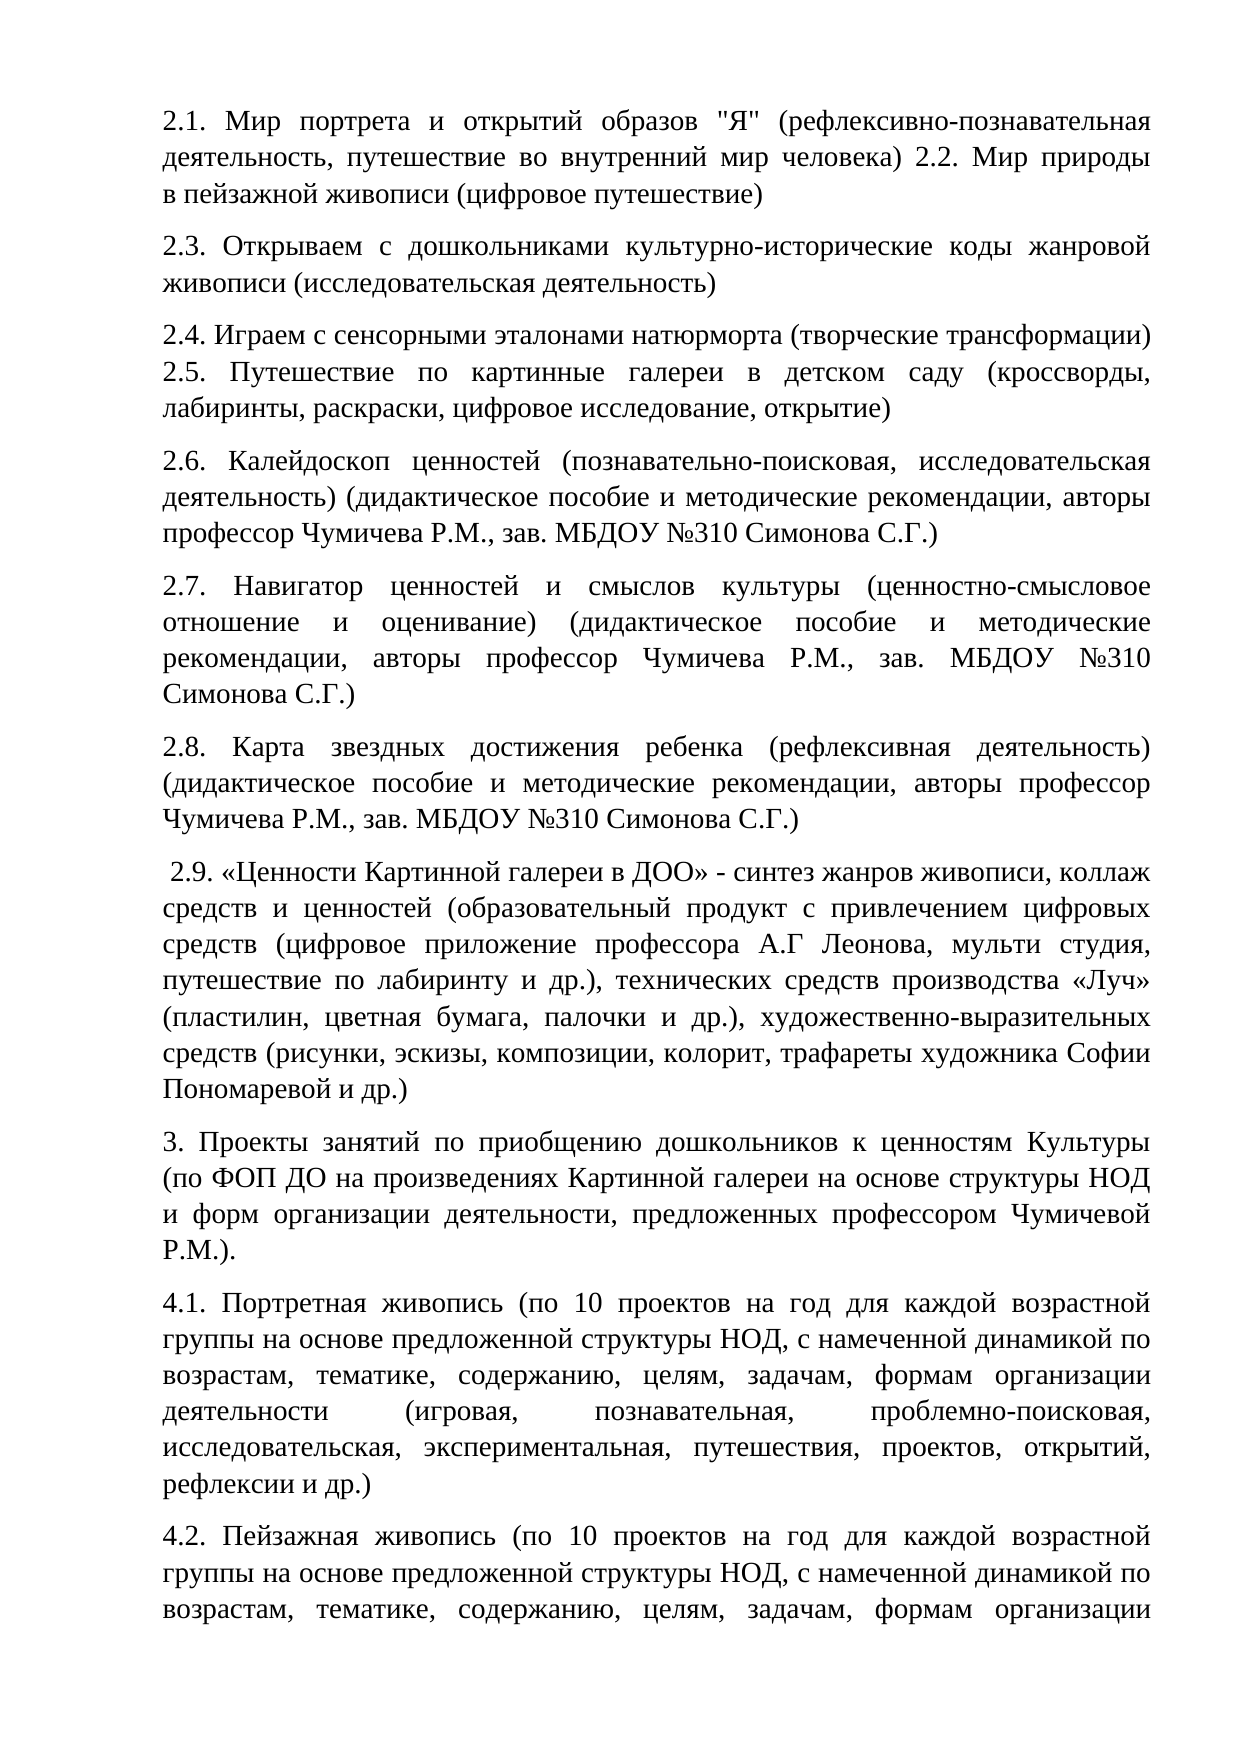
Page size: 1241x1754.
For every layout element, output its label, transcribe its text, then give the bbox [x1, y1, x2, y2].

text 3. Проекты занятий по приобщению дошкольников к ценностям Культуры (по ФОП ДО на произведениях Картинной галереи на основе структуры НОД и форм организации деятельности, предложенных профессором Чумичевой Р.М.). [162, 1124, 1152, 1266]
text 2.4. Играем с сенсорными эталонами натюрморта (творческие трансформации) 2.5. Путешествие по картинные галереи в детском саду (кроссворды, лабиринты, раскраски, цифровое исследование, открытие) [162, 317, 1152, 423]
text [162, 1518, 1152, 1624]
text 2.1. Мир портрета и открытий образов "Я" (рефлексивно-познавательная деятельность, путешествие во внутренний мир человека) 2.2. Мир природы в пейзажной живописи (цифровое путешествие) [162, 103, 1152, 209]
text 4.1. Портретная живопись (по 10 проектов на год для каждой возрастной группы на основе предложенной структуры НОД, с намеченной динамикой по возрастам, тематике, содержанию, целям, задачам, формам организации деятельности (игровая, познавательная, проблемно-поисковая, исследовательская, экспериментальная, путешествия, проектов, открытий, рефлексии и др.) [162, 1285, 1152, 1499]
text 2.7. Навигатор ценностей и смыслов культуры (ценностно-смысловое отношение и оценивание) (дидактическое пособие и методические рекомендации, авторы профессор Чумичева Р.М., зав. МБДОУ №310 Симонова С.Г.) [162, 568, 1152, 710]
text 2.8. Карта звездных достижения ребенка (рефлексивная деятельность) (дидактическое пособие и методические рекомендации, авторы профессор Чумичева Р.М., зав. МБДОУ №310 Симонова С.Г.) [162, 729, 1152, 835]
text 2.9. «Ценности Картинной галереи в ДОО» - синтез жанров живописи, коллаж средств и ценностей (образовательный продукт с привлечением цифровых средств (цифровое приложение профессора А.Г Леонова, мульти студия, путешествие по лабиринту и др.), технических средств производства «Луч» (пластилин, цветная бумага, палочки и др.), художественно-выразительных средств (рисунки, эскизы, композиции, колорит, трафареты художника Софии Пономаревой и др.) [162, 854, 1152, 1104]
text 2.3. Открываем с дошкольниками культурно-исторические коды жанровой живописи (исследовательская деятельность) [162, 228, 1152, 298]
text 2.6. Калейдоскоп ценностей (познавательно-поисковая, исследовательская деятельность) (дидактическое пособие и методические рекомендации, авторы профессор Чумичева Р.М., зав. МБДОУ №310 Симонова С.Г.) [162, 443, 1152, 548]
